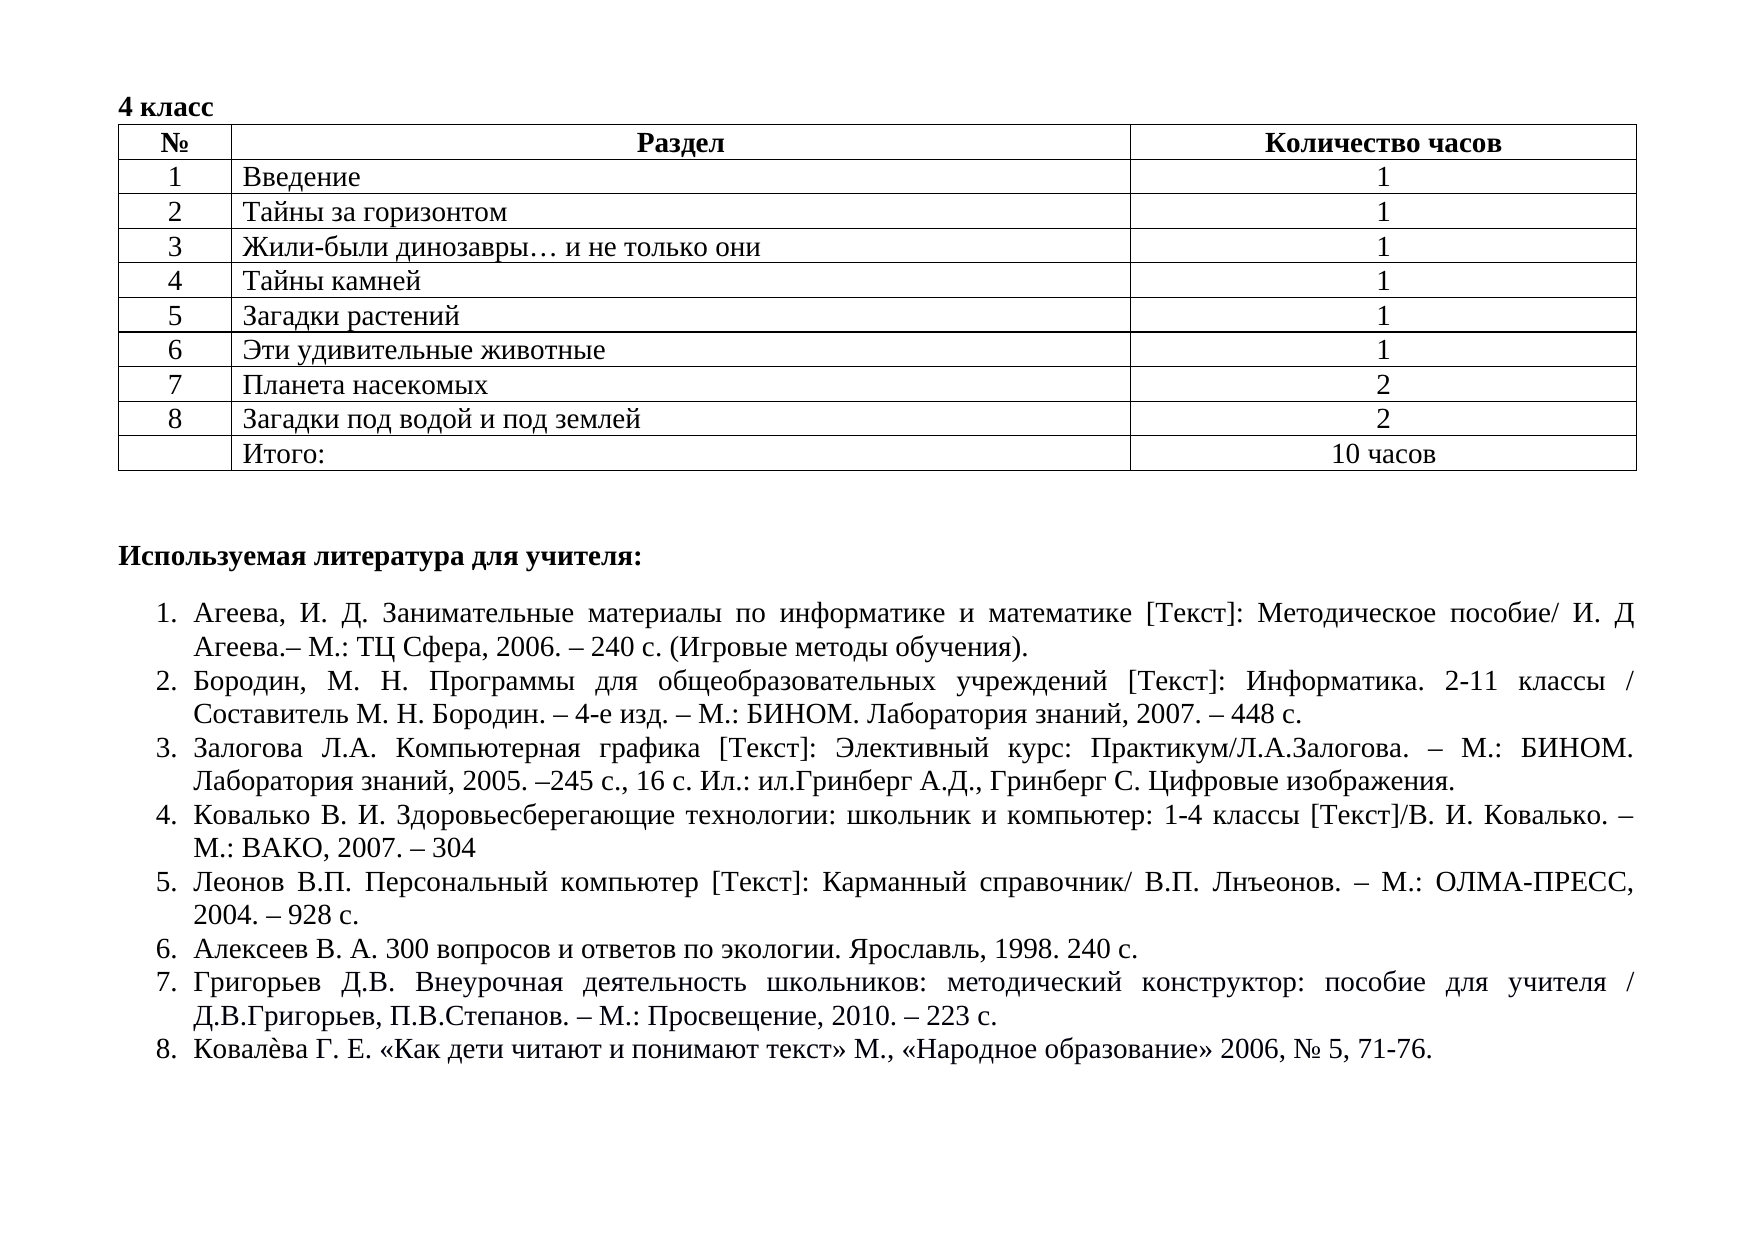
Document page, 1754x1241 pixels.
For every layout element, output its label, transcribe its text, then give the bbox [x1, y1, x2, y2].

text Используемая литература для учителя: [118, 538, 1636, 571]
table_cell Введение [232, 160, 1130, 193]
table_cell Загадки растений [232, 298, 1130, 331]
table_header Количество часов [1131, 125, 1636, 158]
table_cell Тайны за горизонтом [232, 194, 1130, 228]
list Ковалько В. И. Здоровьесберегающие технологии: школьник и компьютер: 1-4 классы [Текст]/В. И. Ковалько. – М.: ВАКО, 2007. – 304 [156, 797, 1636, 864]
list Григорьев Д.В. Внеурочная деятельность школьников: методический конструктор: пособие для учителя / Д.В.Григорьев, П.В.Степанов. – М.: Просвещение, 2010. – 223 с. [156, 964, 1636, 1032]
table_cell Тайны камней [232, 263, 1130, 297]
table_cell 1 [1131, 229, 1636, 262]
table_cell 2 [119, 194, 231, 228]
table_cell 3 [119, 229, 231, 262]
list Леонов В.П. Персональный компьютер [Текст]: Карманный справочник/ В.П. Лнъеонов. – М.: ОЛМА-ПРЕСС, 2004. – 928 с. [156, 864, 1636, 931]
table_cell 1 [1131, 263, 1636, 297]
table_cell 1 [1131, 298, 1636, 331]
table_cell Загадки под водой и под землей [232, 402, 1130, 435]
table_header Раздел [232, 125, 1130, 158]
text 4 класс [118, 89, 1636, 124]
table_cell 1 [119, 160, 231, 193]
table_cell 7 [119, 367, 231, 401]
list Залогова Л.А. Компьютерная графика [Текст]: Элективный курс: Практикум/Л.А.Залогова. – М.: БИНОМ. Лаборатория знаний, 2005. –245 с., 16 с. Ил.: ил.Гринберг А.Д., Гринберг С. Цифровые изображения. [156, 730, 1636, 797]
table_cell Итого: [232, 436, 1130, 470]
list Бородин, М. Н. Программы для общеобразовательных учреждений [Текст]: Информатика. 2-11 классы / Составитель М. Н. Бородин. – 4-е изд. – М.: БИНОМ. Лаборатория знаний, 2007. – 448 с. [156, 663, 1636, 730]
table_cell Эти удивительные животные [232, 333, 1130, 366]
table_cell Планета насекомых [232, 367, 1130, 401]
list Агеева, И. Д. Занимательные материалы по информатике и математике [Текст]: Методическое пособие/ И. Д Агеева.– М.: ТЦ Сфера, 2006. – 240 с. (Игровые методы обучения). [156, 596, 1636, 663]
table_cell 2 [1131, 367, 1636, 401]
list Ковалѐва Г. Е. «Как дети читают и понимают текст» М., «Народное образование» 2006, № 5, 71-76. [156, 1032, 1636, 1065]
table_cell 4 [119, 263, 231, 297]
table_cell 1 [1131, 194, 1636, 228]
table_header № [119, 125, 231, 158]
table_cell 1 [1131, 333, 1636, 366]
table_cell [119, 436, 231, 470]
table_cell 6 [119, 333, 231, 366]
table_cell 8 [119, 402, 231, 435]
table_cell 5 [119, 298, 231, 331]
table_cell 2 [1131, 402, 1636, 435]
table_cell 10 часов [1131, 436, 1636, 470]
table_cell Жили-были динозавры… и не только они [232, 229, 1130, 262]
list Алексеев В. А. 300 вопросов и ответов по экологии. Ярославль, 1998. 240 с. [156, 931, 1636, 964]
table_cell 1 [1131, 160, 1636, 193]
